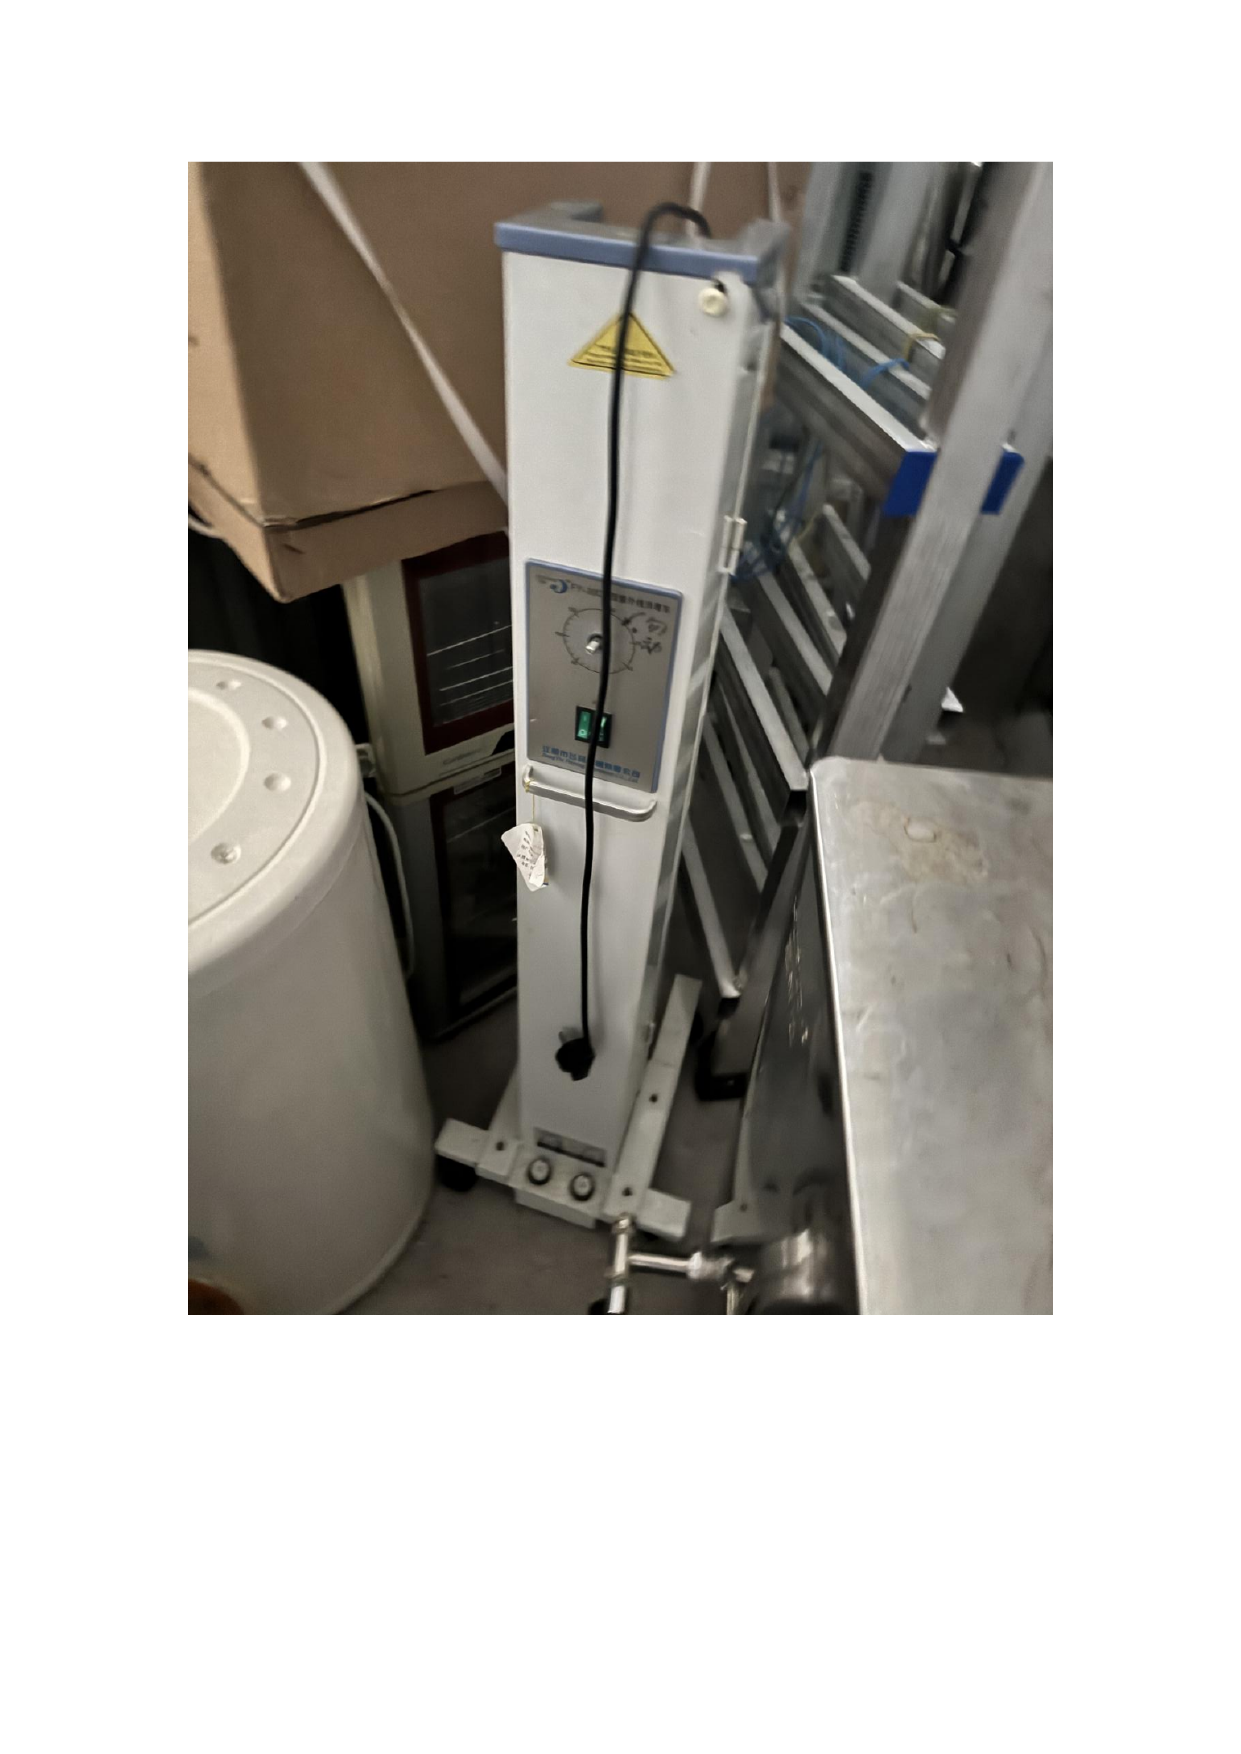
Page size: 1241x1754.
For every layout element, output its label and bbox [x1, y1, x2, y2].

picture [188, 163, 1053, 1314]
